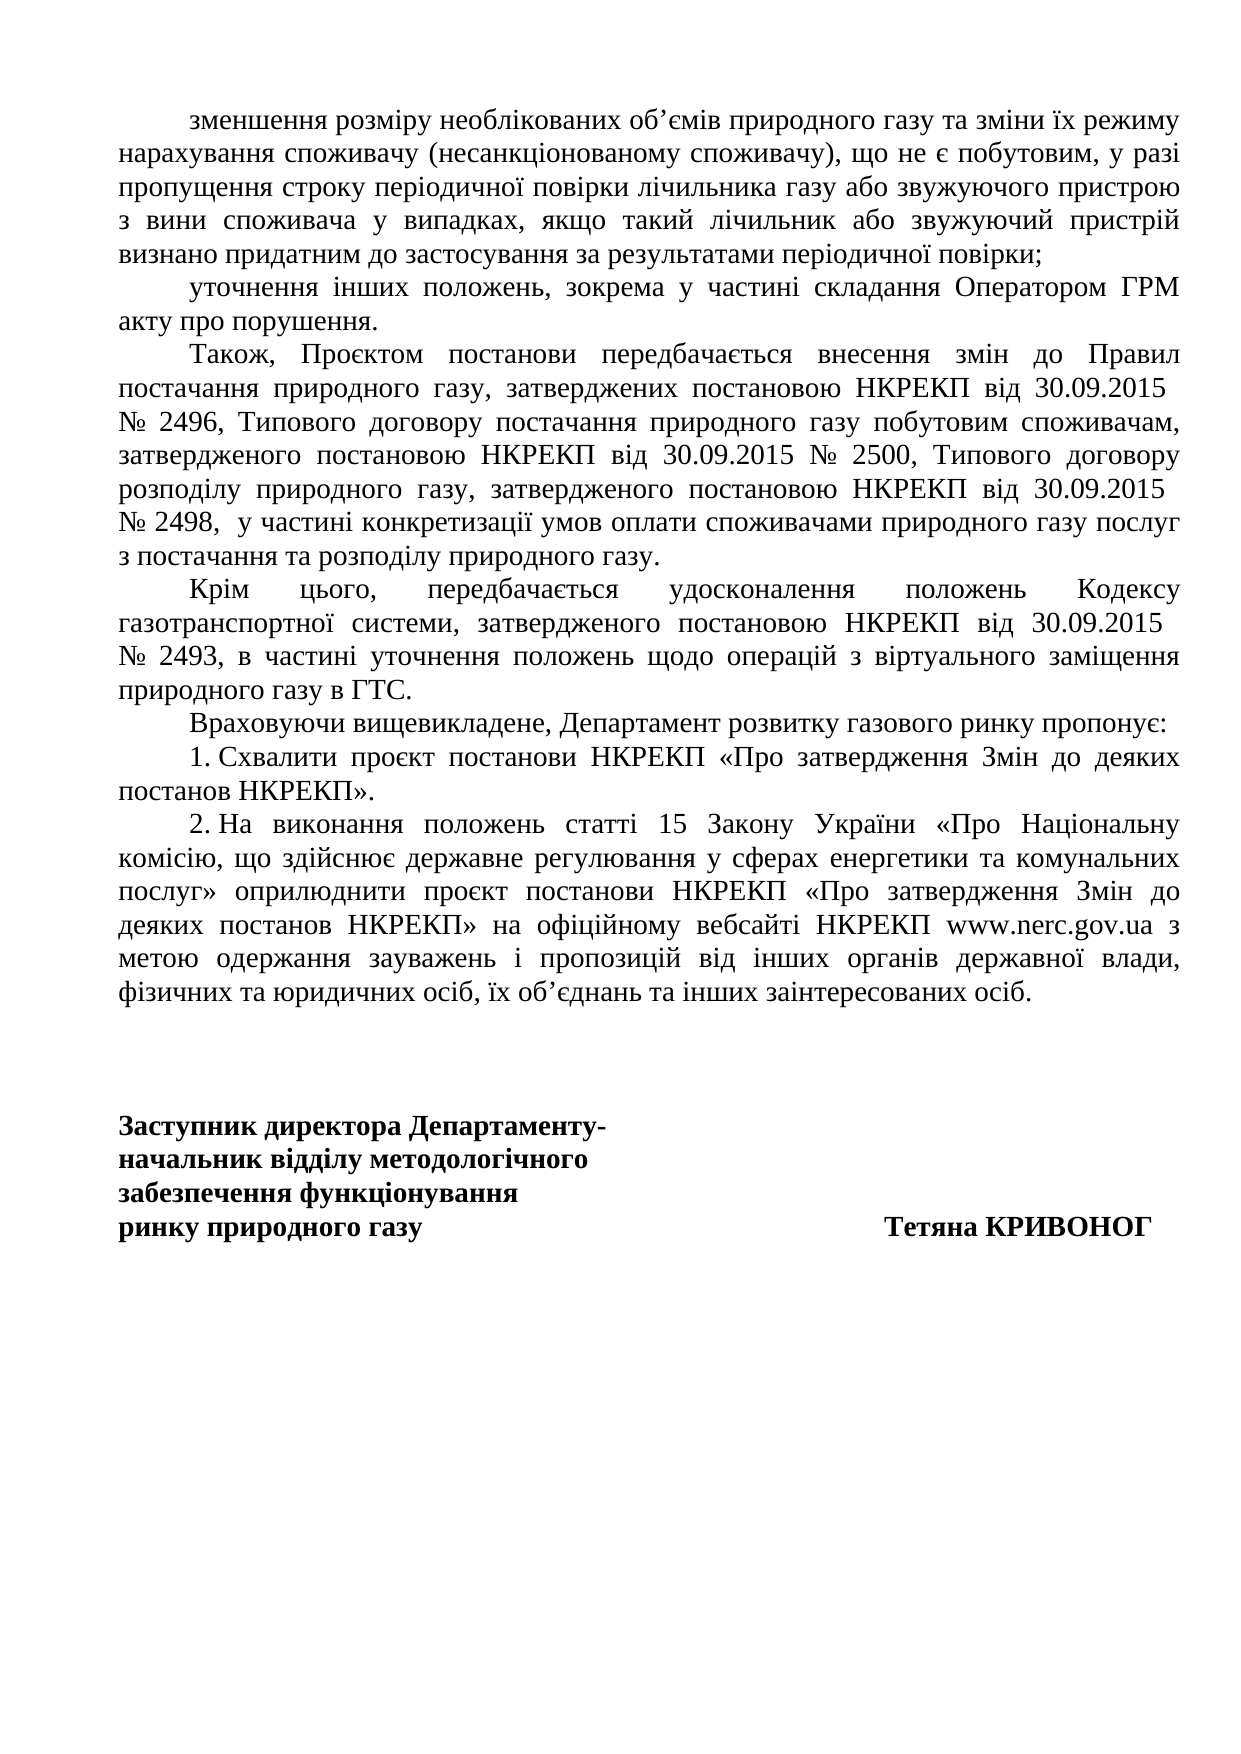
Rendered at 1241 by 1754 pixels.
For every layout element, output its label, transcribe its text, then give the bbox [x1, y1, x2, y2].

text уточнення інших положень, зокрема у частині складання Оператором ГРМ акту про порушення. [118, 269, 1181, 337]
text начальник відділу методологічного [118, 1142, 1181, 1175]
text зменшення розміру необлікованих об’ємів природного газу та зміни їх режиму нарахування споживачу (несанкціонованому споживачу), що не є побутовим, у разі пропущення строку періодичної повірки лічильника газу або звужуючого пристрою з вини споживача у випадках, якщо такий лічильник або звужуючий пристрій визнано придатним до застосування за результатами періодичної повірки; [118, 102, 1181, 269]
text Крім цього, передбачається удосконалення положень Кодексу газотранспортної системи, затвердженого постановою НКРЕКП від 30.09.2015 № 2493, в частині уточнення положень щодо операцій з віртуального заміщення природного газу в ГТС. [118, 571, 1181, 706]
text Враховуючи вищевикладене, Департамент розвитку газового ринку пропонує: [118, 706, 1181, 739]
text забезпечення функціонування [118, 1175, 1181, 1209]
text 1. Схвалити проєкт постанови НКРЕКП «Про затвердження Змін до деяких постанов НКРЕКП». [118, 739, 1181, 806]
text Заступник директора Департаменту- [118, 1108, 1181, 1142]
text ринку природного газу Тетяна КРИВОНОГ [118, 1209, 1181, 1242]
text Також, Проєктом постанови передбачається внесення змін до Правил постачання природного газу, затверджених постановою НКРЕКП від 30.09.2015 № 2496, Типового договору постачання природного газу побутовим споживачам, затвердженого постановою НКРЕКП від 30.09.2015 № 2500, Типового договору розподілу природного газу, затвердженого постановою НКРЕКП від 30.09.2015 № 2498, у частині конкретизації умов оплати споживачами природного газу послуг з постачання та розподілу природного газу. [118, 337, 1181, 571]
text 2. На виконання положень статті 15 Закону України «Про Національну комісію, що здійснює державне регулювання у сферах енергетики та комунальних послуг» оприлюднити проєкт постанови НКРЕКП «Про затвердження Змін до деяких постанов НКРЕКП» на офіційному вебсайті НКРЕКП www.nerc.gov.ua з метою одержання зауважень і пропозицій від інших органів державної влади, фізичних та юридичних осіб, їх об’єднань та інших заінтересованих осіб. [118, 806, 1181, 1007]
